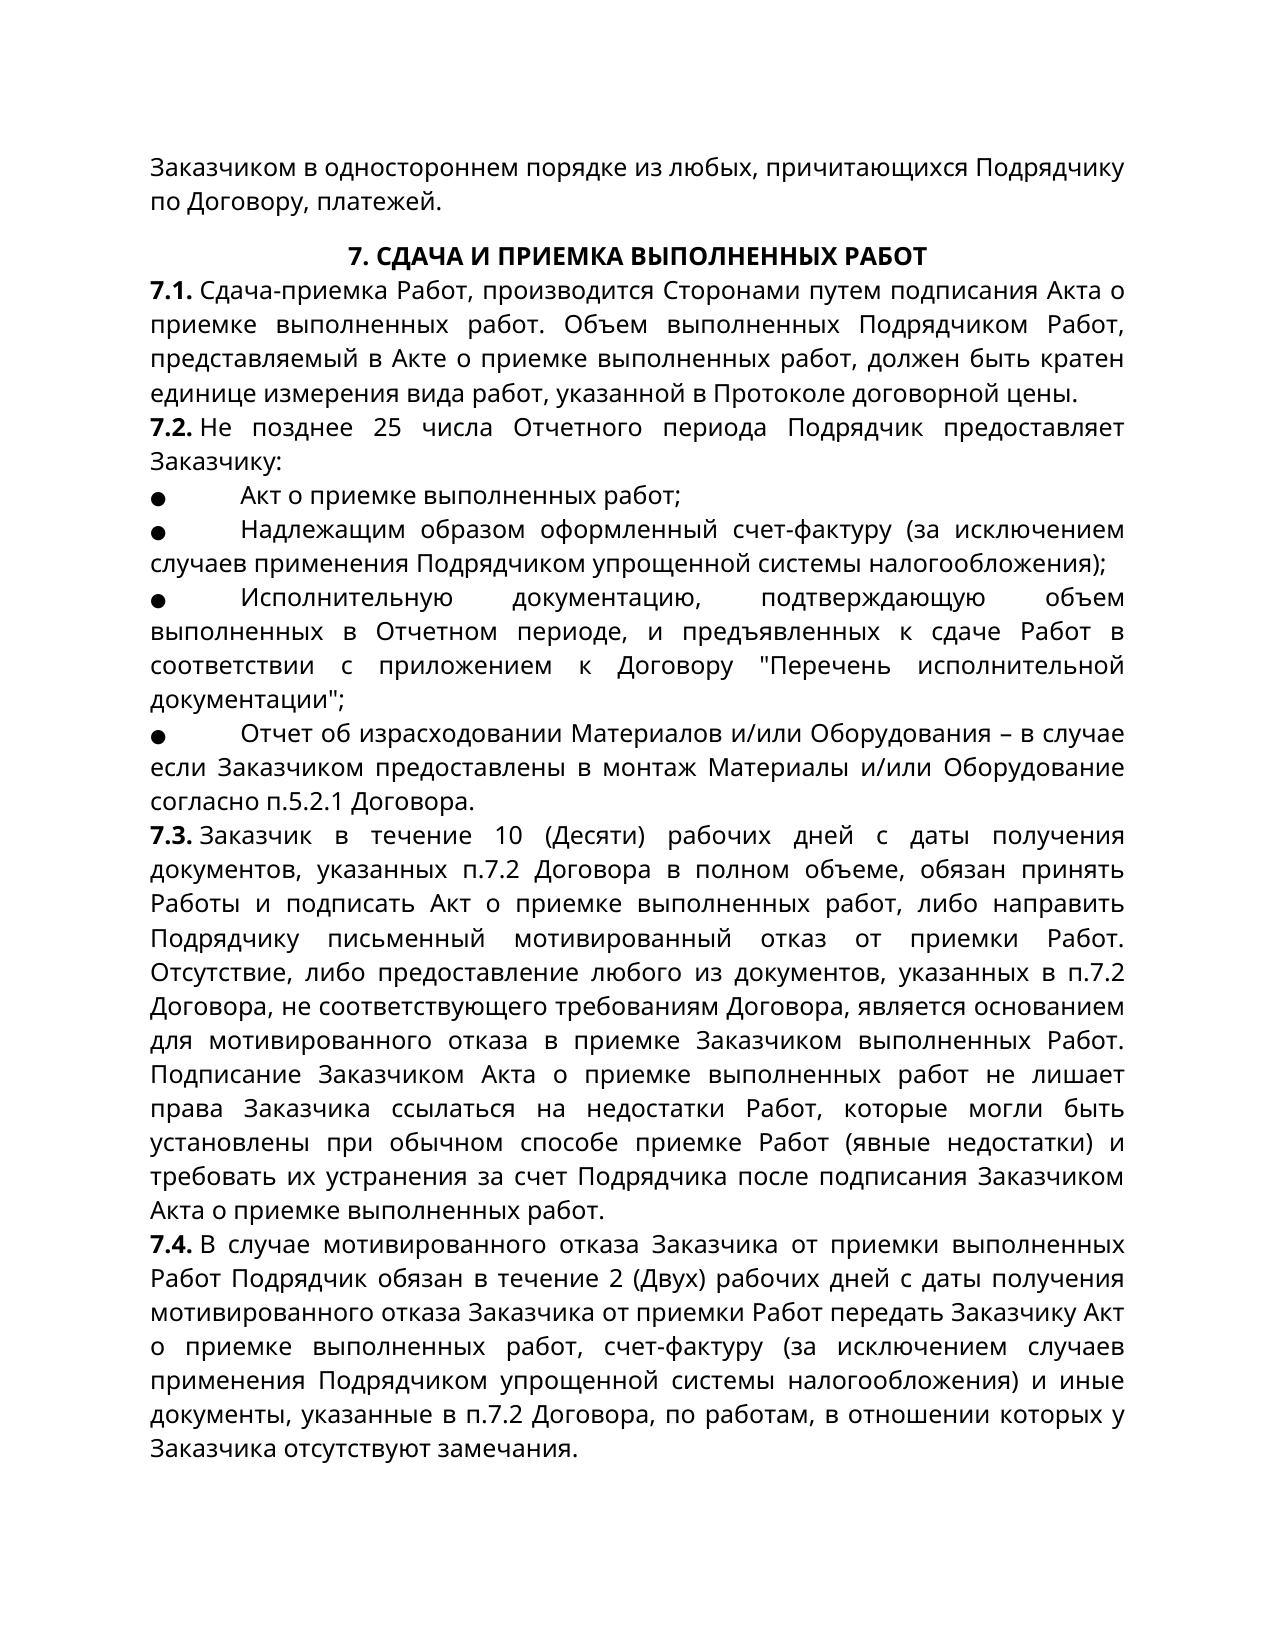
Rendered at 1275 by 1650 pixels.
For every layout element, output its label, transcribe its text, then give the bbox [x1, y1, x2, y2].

text 7.4. ‌В случае мотивированного отказа Заказчика от приемки выполненных Работ Подрядчик обязан в течение 2 (Двух) рабочих дней с даты получения мотивированного отказа Заказчика от приемки Работ передать Заказчику Акт о приемке выполненных работ, счет-фактуру (за исключением случаев применения Подрядчиком упрощенной системы налогообложения) и иные документы, указанные в п.7.2‌‌ Договора, по работам, в отношении которых у Заказчика отсутствуют замечания. [150, 1227, 1125, 1465]
list ‌Акт о приемке выполненных работ; [150, 477, 1125, 511]
text 7. ‌СДАЧА И ПРИЕМКА ВЫПОЛНЕННЫХ РАБОТ [150, 239, 1125, 273]
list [150, 150, 1125, 218]
text 7.3. ‌Заказчик в течение 10 (Десяти) рабочих дней с даты получения документов, указанных п.7.2‌ Договора в полном объеме, обязан принять Работы и подписать Акт о приемке выполненных работ, либо направить Подрядчику письменный мотивированный отказ от приемки Работ. Отсутствие, либо предоставление любого из документов, указанных в п.7.2‌ Договора, не соответствующего требованиям Договора, является основанием для мотивированного отказа в приемке Заказчиком выполненных Работ. Подписание Заказчиком Акта о приемке выполненных работ не лишает права Заказчика ссылаться на недостатки Работ, которые могли быть установлены при обычном способе приемке Работ (явные недостатки) и требовать их устранения за счет Подрядчика после подписания Заказчиком Акта о приемке выполненных работ. [150, 818, 1125, 1227]
list ‌Надлежащим образом оформленный счет-фактуру (за исключением случаев применения Подрядчиком упрощенной системы налогообложения); [150, 511, 1125, 579]
text 7.2. ‌Не позднее 25 числа Отчетного периода Подрядчик предоставляет Заказчику:‌ [150, 409, 1125, 477]
text 7.1. ‌Сдача-приемка Работ, производится Сторонами путем подписания Акта о приемке выполненных работ. Объем выполненных Подрядчиком Работ, представляемый в Акте о приемке выполненных работ, должен быть кратен единице измерения вида работ, указанной в Протоколе договорной цены. [150, 273, 1125, 409]
list ‌Исполнительную документацию, подтверждающую объем выполненных в Отчетном периоде, и предъявленных к сдаче Работ‌ в соответствии с приложением к Договору "Перечень исполнительной документации"; [150, 579, 1125, 716]
list ‌Отчет об израсходовании Материалов и/или Оборудования – в случае если Заказчиком предоставлены в монтаж Материалы и/или Оборудование согласно п.5.2.1‌ Договора. [150, 716, 1125, 818]
